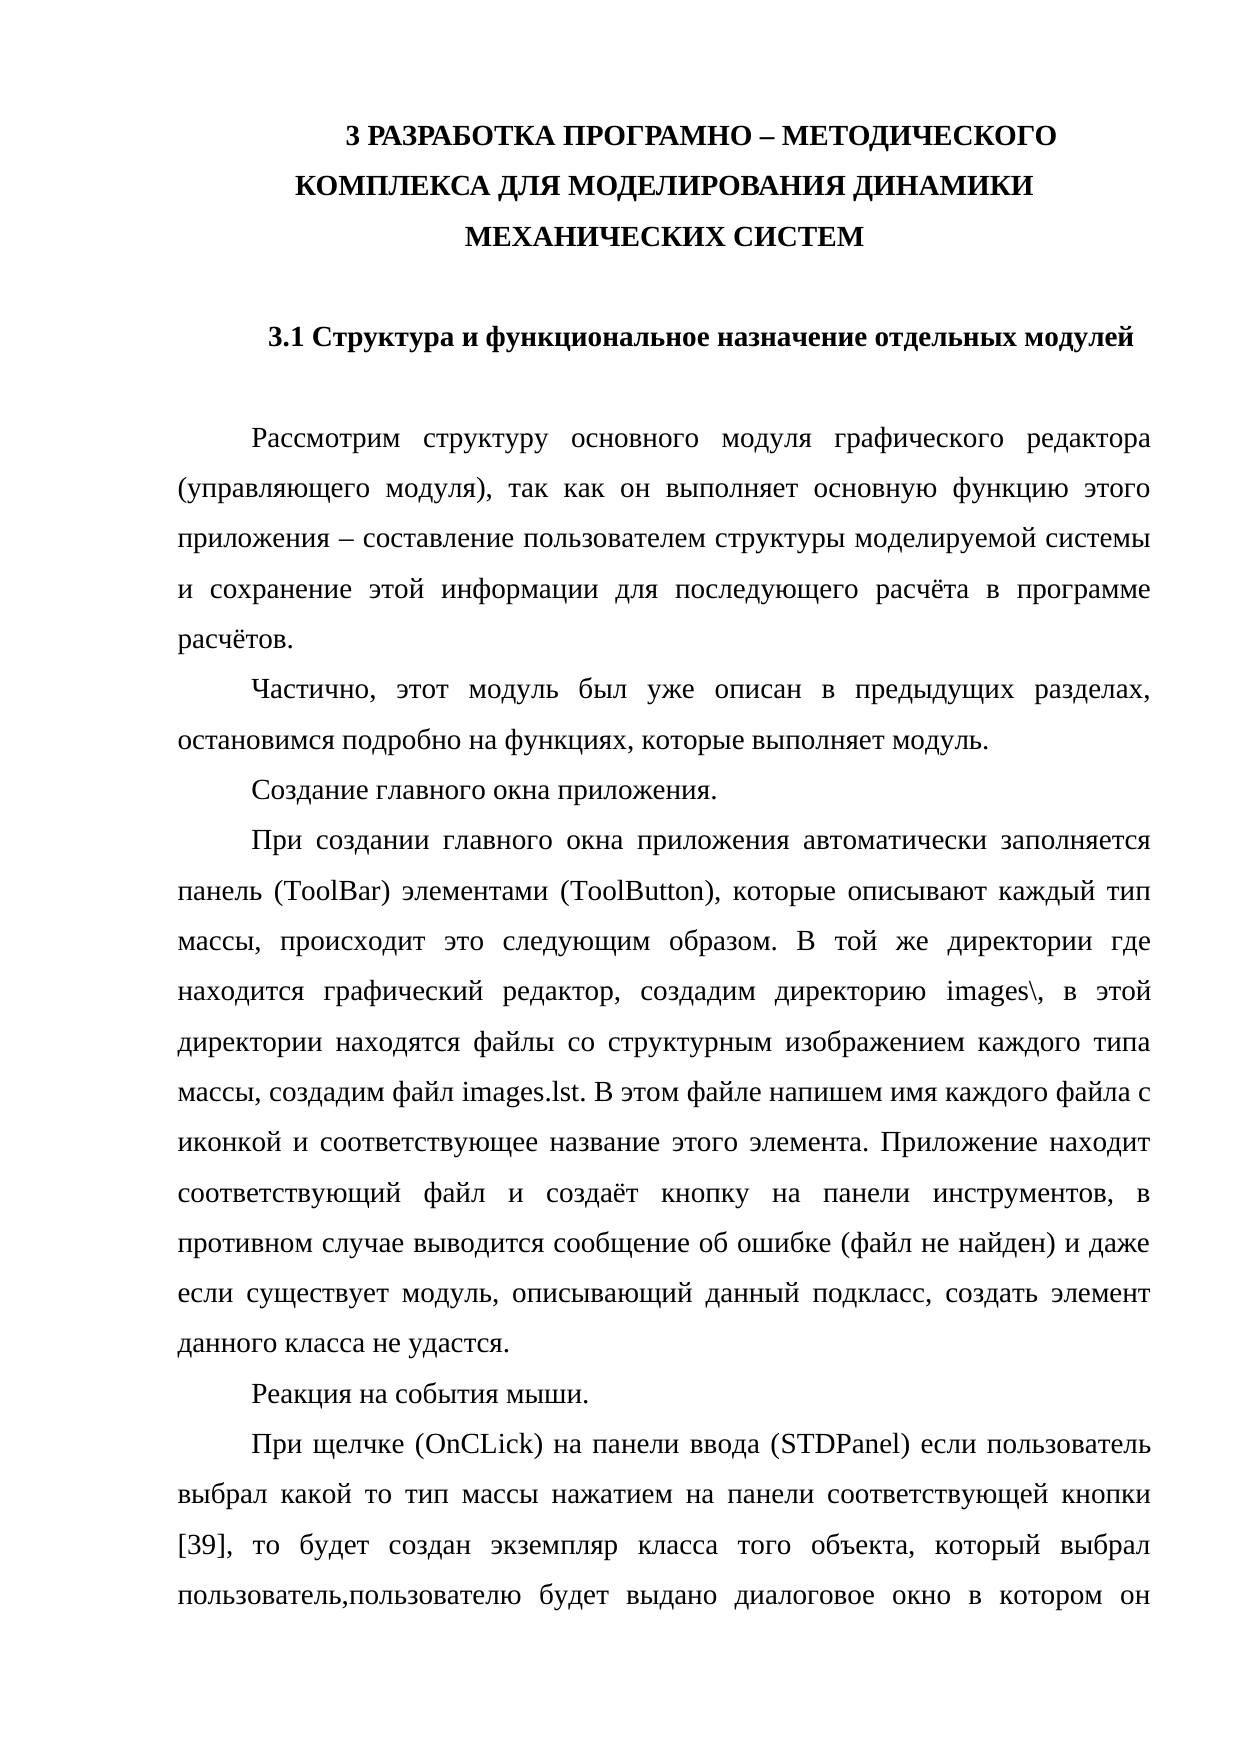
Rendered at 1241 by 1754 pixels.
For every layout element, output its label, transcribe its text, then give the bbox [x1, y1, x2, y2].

text Создание главного окна приложения. [177, 772, 1152, 806]
text Рассмотрим структуру основного модуля графического редактора (управляющего модуля), так как он выполняет основную функцию этого приложения – составление пользователем структуры моделируемой системы и сохранение этой информации для последующего расчёта в программе расчётов. [177, 420, 1152, 655]
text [177, 1426, 1152, 1611]
text При создании главного окна приложения автоматически заполняется панель (ToolBar) элементами (ToolButton), которые описывают каждый тип массы, происходит это следующим образом. В той же директории где находится графический редактор, создадим директорию images\, в этой директории находятся файлы со структурным изображением каждого типа массы, создадим файл images.lst. В этом файле напишем имя каждого файла с иконкой и соответствующее название этого элемента. Приложение находит соответствующий файл и создаёт кнопку на панели инструментов, в противном случае выводится сообщение об ошибке (файл не найден) и даже если существует модуль, описывающий данный подкласс, создать элемент данного класса не удастся. [177, 822, 1152, 1359]
subtitle 3 РАЗРАБОТКА ПРОГРАМНО – МЕТОДИЧЕСКОГО КОМПЛЕКСА ДЛЯ МОДЕЛИРОВАНИЯ ДИНАМИКИ МЕХАНИЧЕСКИХ СИСТЕМ [177, 118, 1152, 252]
text Частично, этот модуль был уже описан в предыдущих разделах, остановимся подробно на функциях, которые выполняет модуль. [177, 672, 1152, 755]
text Реакция на события мыши. [177, 1376, 1152, 1409]
subtitle 3.1 Структура и функциональное назначение отдельных модулей [177, 319, 1152, 353]
